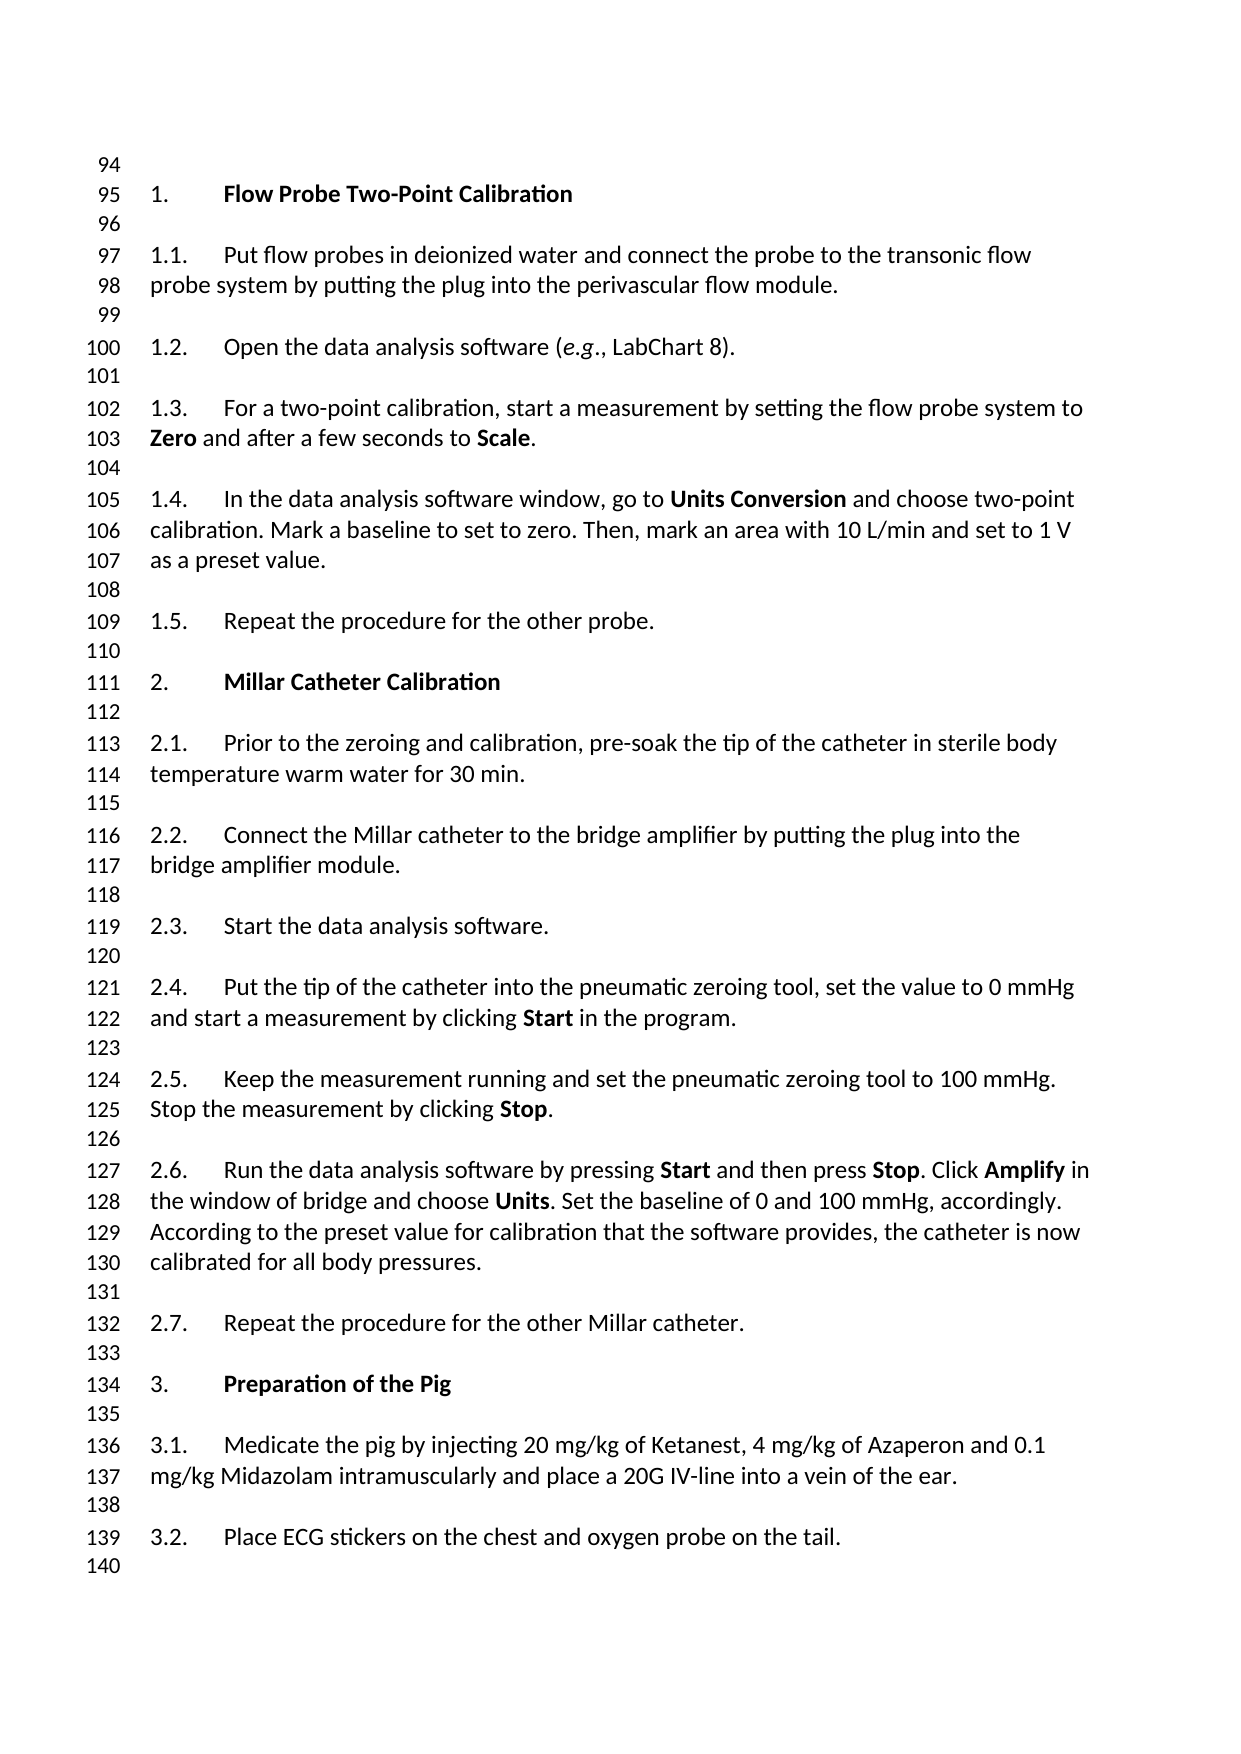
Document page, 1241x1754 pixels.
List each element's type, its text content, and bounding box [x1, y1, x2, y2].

list Keep the measurement running and set the pneumatic zeroing tool to 100 mmHg. Stop the measurement by clicking Stop. [150, 1063, 1090, 1124]
list Open the data analysis software (e.g., LabChart 8). [150, 331, 1090, 361]
list Medicate the pig by injecting 20 mg/kg of Ketanest, 4 mg/kg of Azaperon and 0.1 mg/kg Midazolam intramuscularly and place a 20G IV-line into a vein of the ear. [150, 1429, 1090, 1490]
list Connect the Millar catheter to the bridge amplifier by putting the plug into the bridge amplifier module. [150, 819, 1090, 880]
list Put the tip of the catheter into the pneumatic zeroing tool, set the value to 0 mmHg and start a measurement by clicking Start in the program. [150, 972, 1090, 1033]
list Preparation of the Pig [150, 1368, 1090, 1399]
list Repeat the procedure for the other Millar catheter. [150, 1307, 1090, 1338]
list Start the data analysis software. [150, 911, 1090, 941]
list For a two-point calibration, start a measurement by setting the flow probe system to Zero and after a few seconds to Scale. [150, 392, 1090, 453]
list Millar Catheter Calibration [150, 666, 1090, 697]
list Prior to the zeroing and calibration, pre-soak the tip of the catheter in sterile body temperature warm water for 30 min. [150, 727, 1090, 788]
list In the data analysis software window, go to Units Conversion and choose two-point calibration. Mark a baseline to set to zero. Then, mark an area with 10 L/min and set to 1 V as a preset value. [150, 483, 1090, 575]
list Put flow probes in deionized water and connect the probe to the transonic flow probe system by putting the plug into the perivascular flow module. [150, 239, 1090, 300]
list Place ECG stickers on the chest and oxygen probe on the tail. [150, 1521, 1090, 1551]
list Run the data analysis software by pressing Start and then press Stop. Click Amplify in the window of bridge and choose Units. Set the baseline of 0 and 100 mmHg, accordingly. According to the preset value for calibration that the software provides, the catheter is now calibrated for all body pressures. [150, 1155, 1090, 1277]
list Flow Probe Two-Point Calibration [150, 178, 1090, 208]
list Repeat the procedure for the other probe. [150, 605, 1090, 636]
